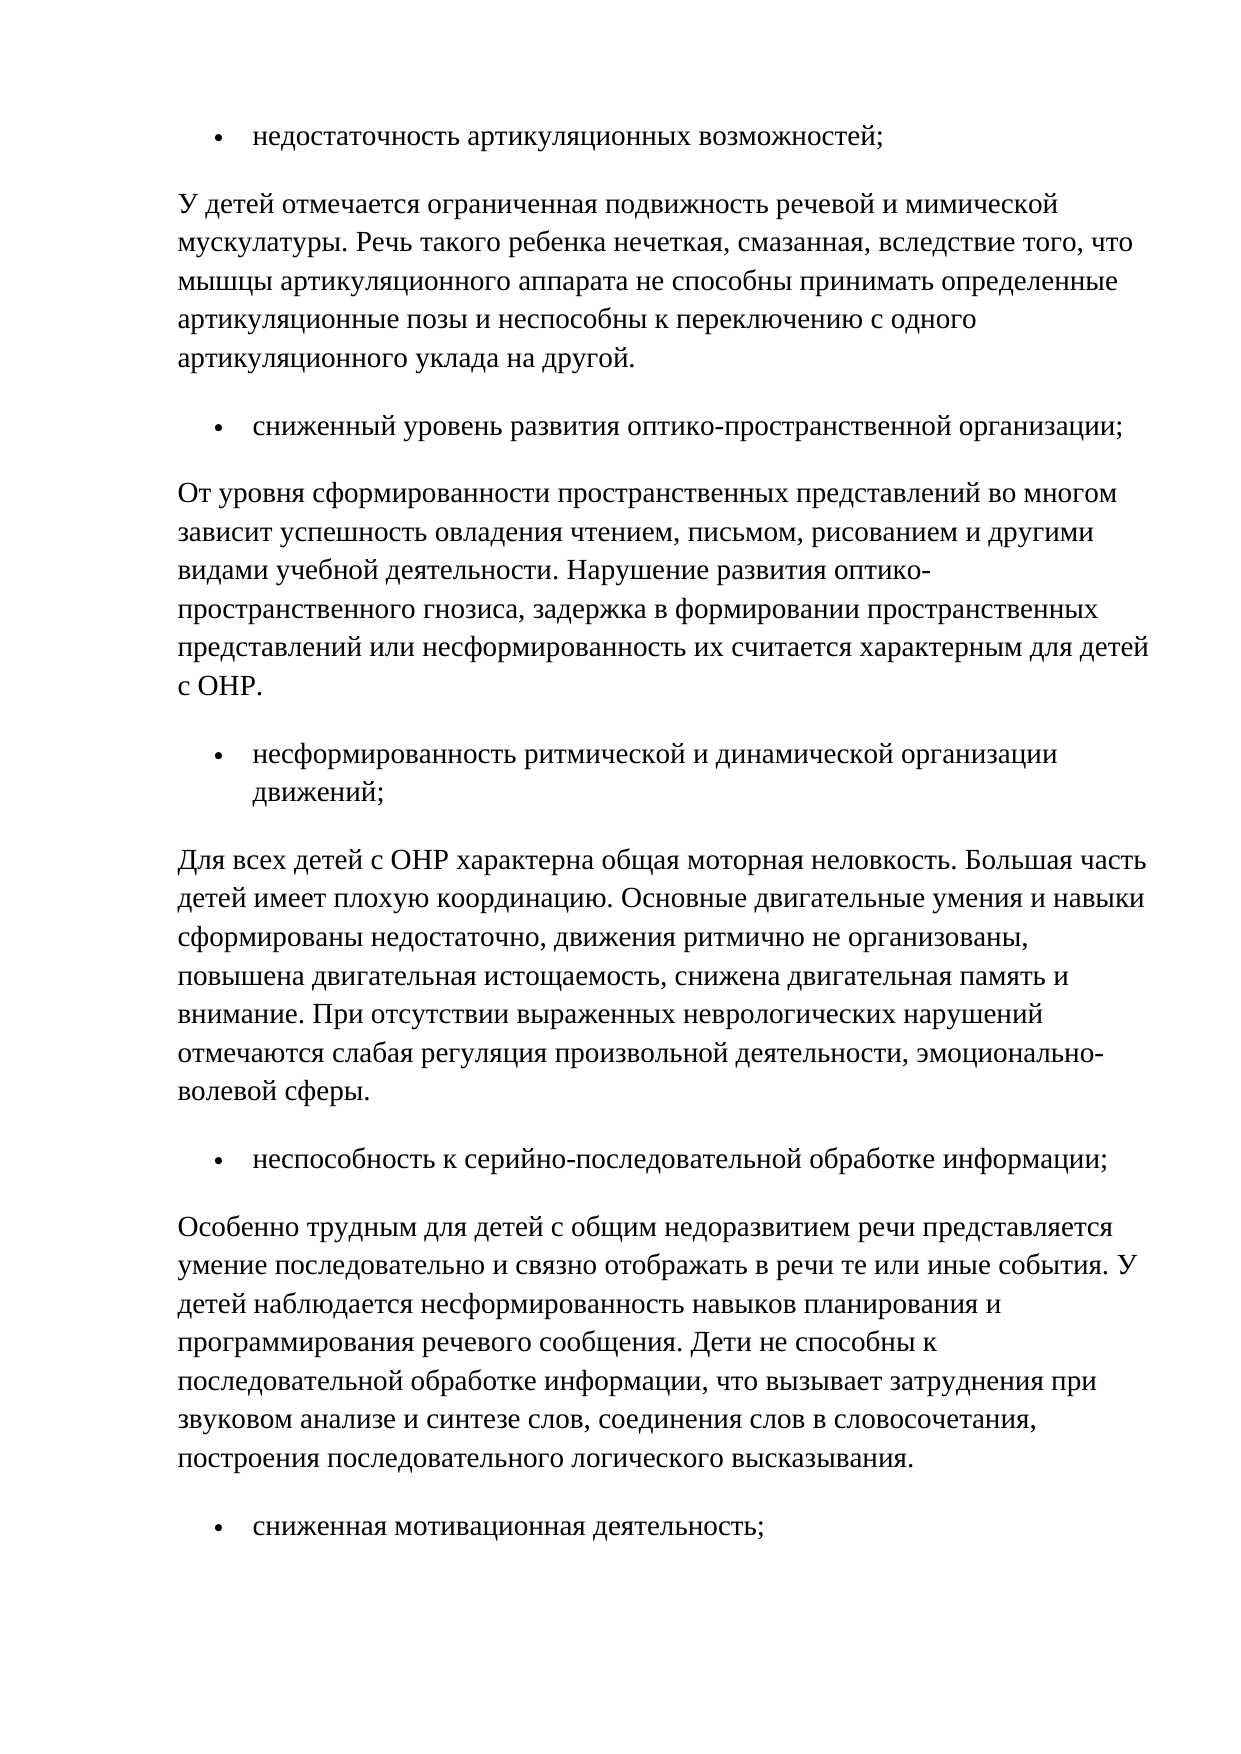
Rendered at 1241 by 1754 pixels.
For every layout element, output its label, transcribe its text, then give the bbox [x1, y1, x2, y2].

text От уровня сформированности пространственных представлений во многом зависит успешность овладения чтением, письмом, рисованием и другими видами учебной деятельности. Нарушение развития оптико-пространственного гнозиса, задержка в формировании пространственных представлений или несформированность их считается характерным для детей с ОНР. [177, 475, 1152, 702]
list недостаточность артикуляционных возможностей; [215, 118, 1152, 152]
list неспособность к серийно-последовательной обработке информации; [215, 1141, 1152, 1174]
text Особенно трудным для детей с общим недоразвитием речи представляется умение последовательно и связно отображать в речи те или иные события. У детей наблюдается несформированность навыков планирования и программирования речевого сообщения. Дети не способны к последовательной обработке информации, что вызывает затруднения при звуковом анализе и синтезе слов, соединения слов в словосочетания, построения последовательного логического высказывания. [177, 1209, 1152, 1473]
list сниженная мотивационная деятельность; [215, 1508, 1152, 1541]
list несформированность ритмической и динамической организации движений; [215, 736, 1152, 808]
text Для всех детей с ОНР характерна общая моторная неловкость. Большая часть детей имеет плохую координацию. Основные двигательные умения и навыки сформированы недостаточно, движения ритмично не организованы, повышена двигательная истощаемость, снижена двигательная память и внимание. При отсутствии выраженных неврологических нарушений отмечаются слабая регуляция произвольной деятельности, эмоционально-волевой сферы. [177, 842, 1152, 1107]
text У детей отмечается ограниченная подвижность речевой и мимической мускулатуры. Речь такого ребенка нечеткая, смазанная, вследствие того, что мышцы артикуляционного аппарата не способны принимать определенные артикуляционные позы и неспособны к переключению с одного артикуляционного уклада на другой. [177, 186, 1152, 373]
list сниженный уровень развития оптико-пространственной организации; [215, 408, 1152, 441]
